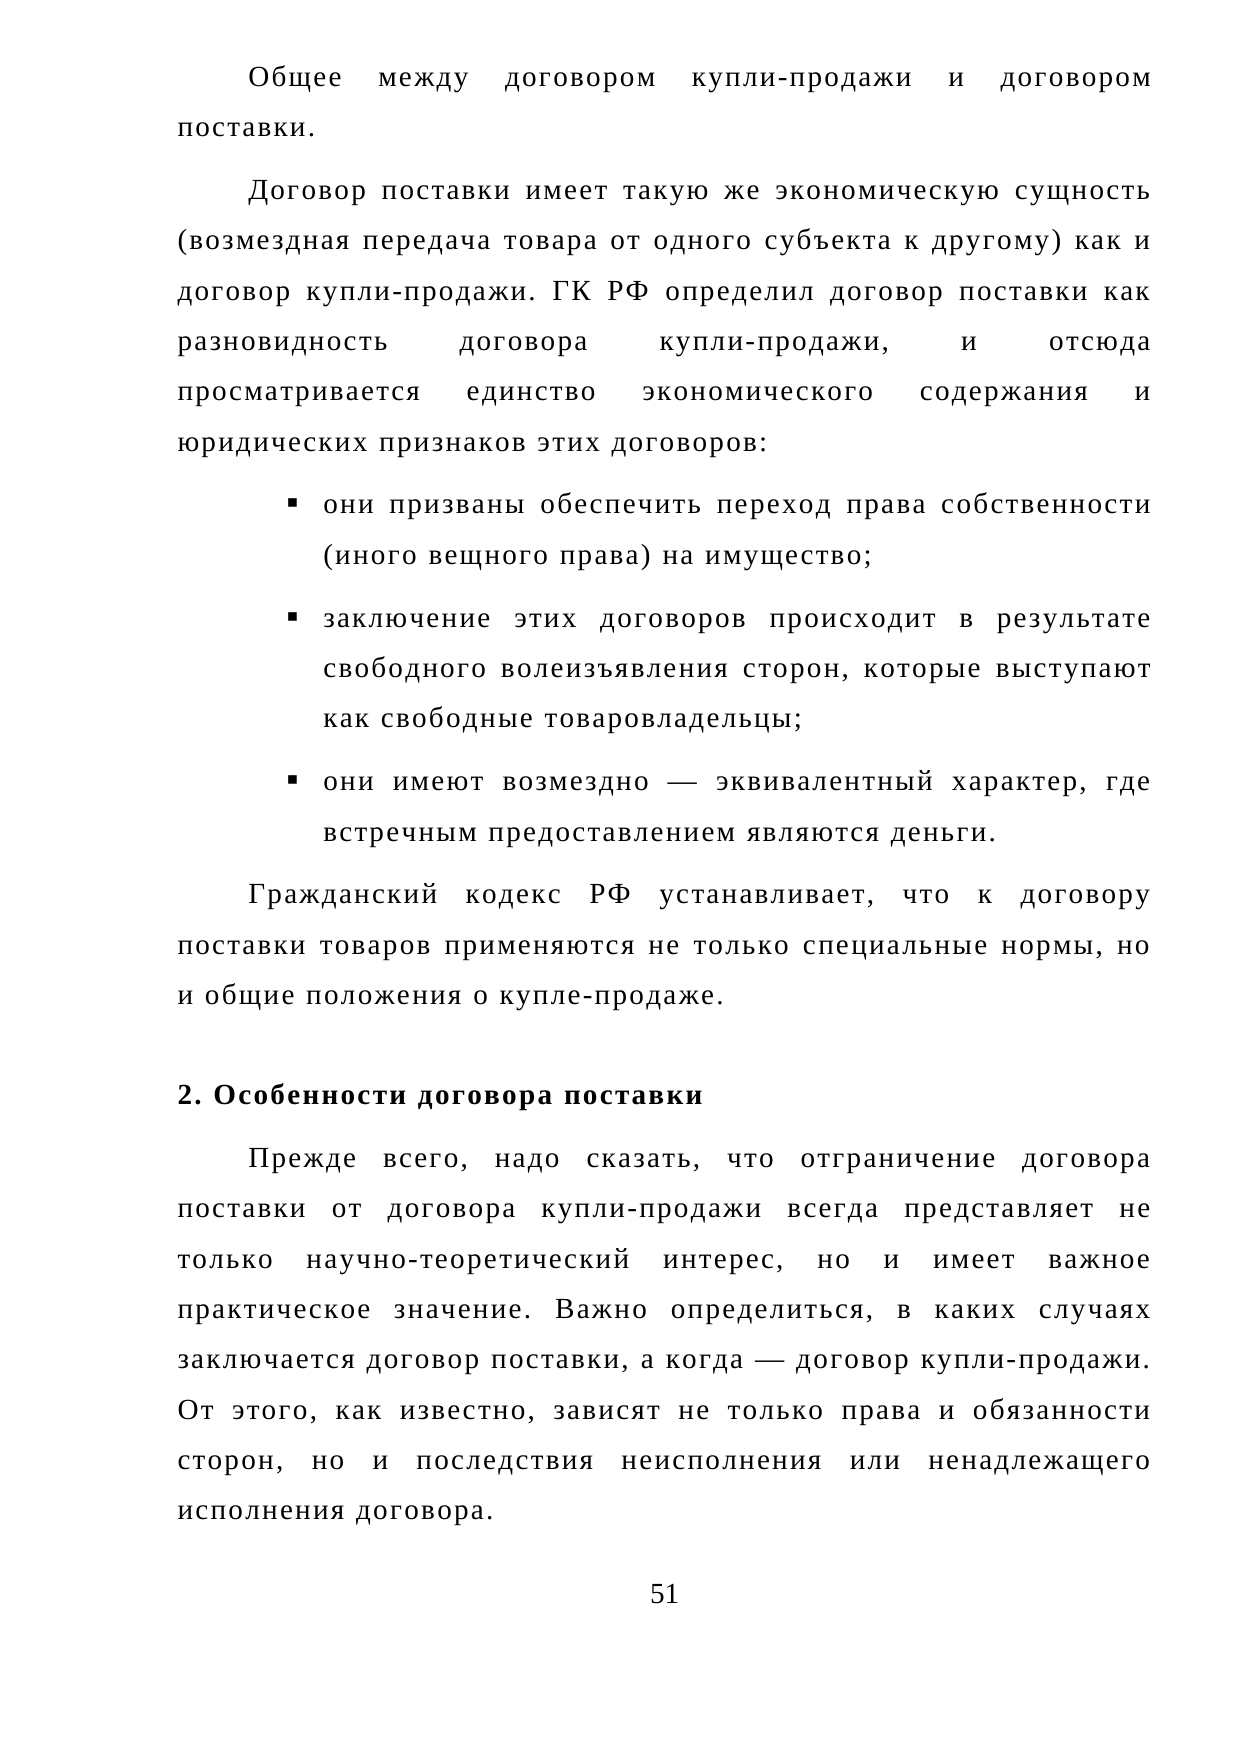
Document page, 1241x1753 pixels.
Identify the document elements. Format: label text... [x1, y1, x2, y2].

text они призваны обеспечить переход права собственности (иного вещного права) на имущество; [286, 487, 1152, 571]
text Прежде всего, надо сказать, что отграничение договора поставки от договора купли-продажи всегда представляет не только научно-теоретический интерес, но и имеет важное практическое значение. Важно определиться, в каких случаях заключается договор поставки, а когда — договор купли-продажи. От этого, как известно, зависят не только права и обязанности сторон, но и последствия неисполнения или ненадлежащего исполнения договора. [177, 1140, 1152, 1526]
text Договор поставки имеет такую же экономическую сущность (возмездная передача товара от одного субъекта к другому) как и договор купли-продажи. ГК РФ определил договор поставки как разновидность договора купли-продажи, и отсюда просматривается единство экономического содержания и юридических признаков этих договоров: [177, 172, 1152, 457]
text Общее между договором купли-продажи и договором поставки. [177, 59, 1152, 143]
text заключение этих договоров происходит в результате свободного волеизъявления сторон, которые выступают как свободные товаровладельцы; [286, 600, 1152, 734]
text Гражданский кодекс РФ устанавливает, что к договору поставки товаров применяются не только специальные нормы, но и общие положения о купле-продаже. [177, 877, 1152, 1011]
text они имеют возмездно — эквивалентный характер, где встречным предоставлением являются деньги. [286, 763, 1152, 847]
text 2. Особенности договора поставки [177, 1077, 1152, 1111]
